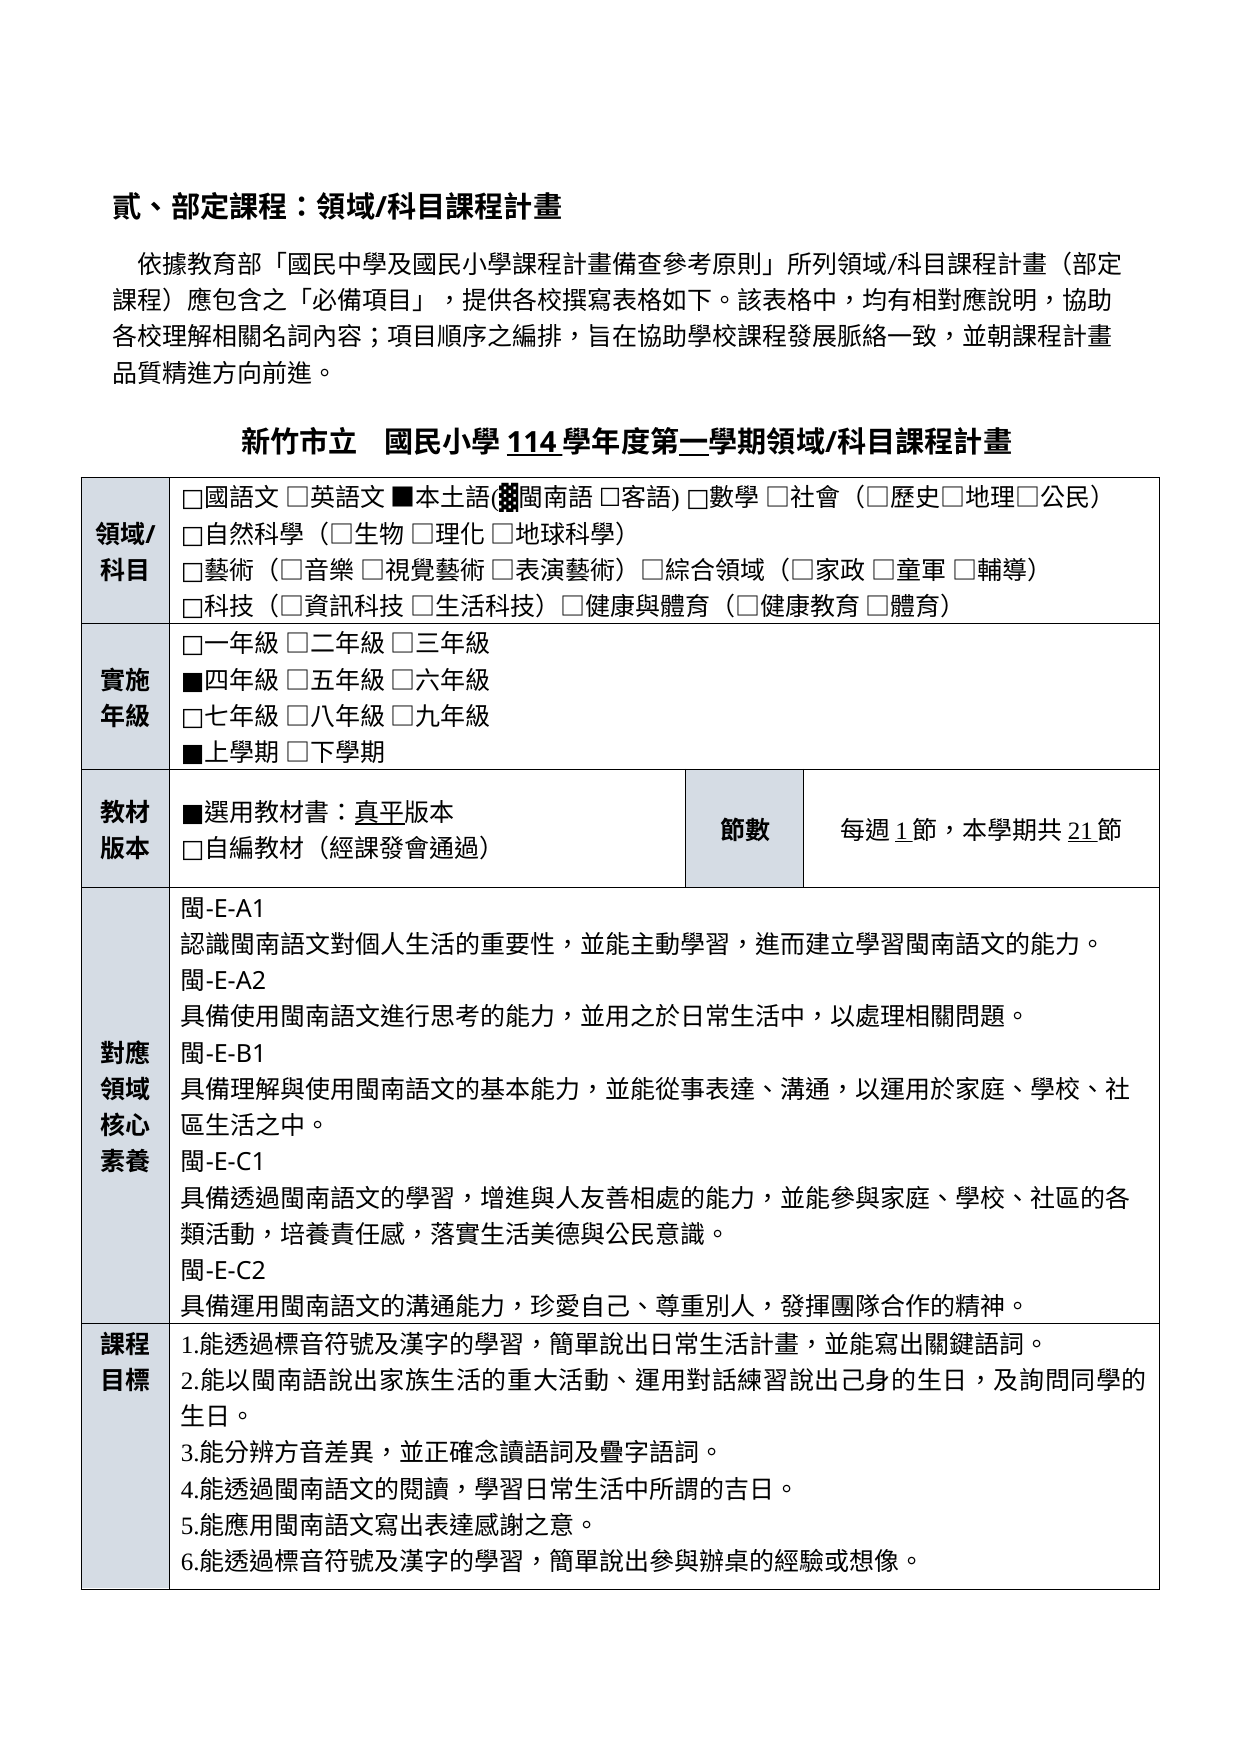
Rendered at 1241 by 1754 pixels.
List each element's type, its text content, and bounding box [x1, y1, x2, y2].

subtitle 部定課程：領域/科目課程計畫 [112, 183, 1128, 226]
table_cell 教材版本 [82, 770, 169, 887]
table_cell 每週1節，本學期共21節 [804, 770, 1159, 887]
table_cell 一年級 二年級 三年級 四年級 五年級 六年級 七年級 八年級 九年級 上學期 下學期 [170, 624, 1159, 769]
table_cell 節數 [686, 770, 803, 887]
table_header 領域/科目 [82, 478, 169, 623]
table_cell 對應領域 核心素養 [82, 888, 169, 1323]
table_cell 閩-E-A1 認識閩南語文對個人生活的重要性，並能主動學習，進而建立學習閩南語文的能力。 閩-E-A2 具備使用閩南語文進行思考的能力，並用之於日常生活中，以處理相關問題。 閩-E-B1 具備理解與使用閩南語文的基本能力，並能從事表達、溝通，以運用於家庭、學校、社區生活之中。 閩-E-C1 具備透過閩南語文的學習，增進與人友善相處的能力，並能參與家庭、學校、社區的各類活動，培養責任感，落實生活美德與公民意識。 閩-E-C2 具備運用閩南語文的溝通能力，珍愛自己、尊重別人，發揮團隊合作的精神。 [170, 888, 1159, 1323]
text 新竹市立 國民小學114學年度第一學期領域/科目課程計畫 [125, 402, 1128, 477]
table_cell 選用教材書：真平版本 自編教材（經課發會通過） [170, 770, 685, 887]
table_cell 課程目標 [82, 1324, 169, 1588]
text 依據教育部「國民中學及國民小學課程計畫備查參考原則」所列領域/科目課程計畫（部定課程）應包含之「必備項目」，提供各校撰寫表格如下。該表格中，均有相對應說明，協助各校理解相關名詞內容；項目順序之編排，旨在協助學校課程發展脈絡一致，並朝課程計畫品質精進方向前進。 [112, 244, 1128, 389]
table_cell 實施年級 [82, 624, 169, 769]
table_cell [170, 1324, 1159, 1588]
table_header 國語文 英語文 本土語(閩南語 客語) 數學 社會（歷史地理公民） 自然科學（生物 理化 地球科學） 藝術（音樂 視覺藝術 表演藝術）綜合領域（家政 童軍 輔導） 科技（資訊科技 生活科技）健康與體育（健康教育 體育） [170, 478, 1159, 623]
